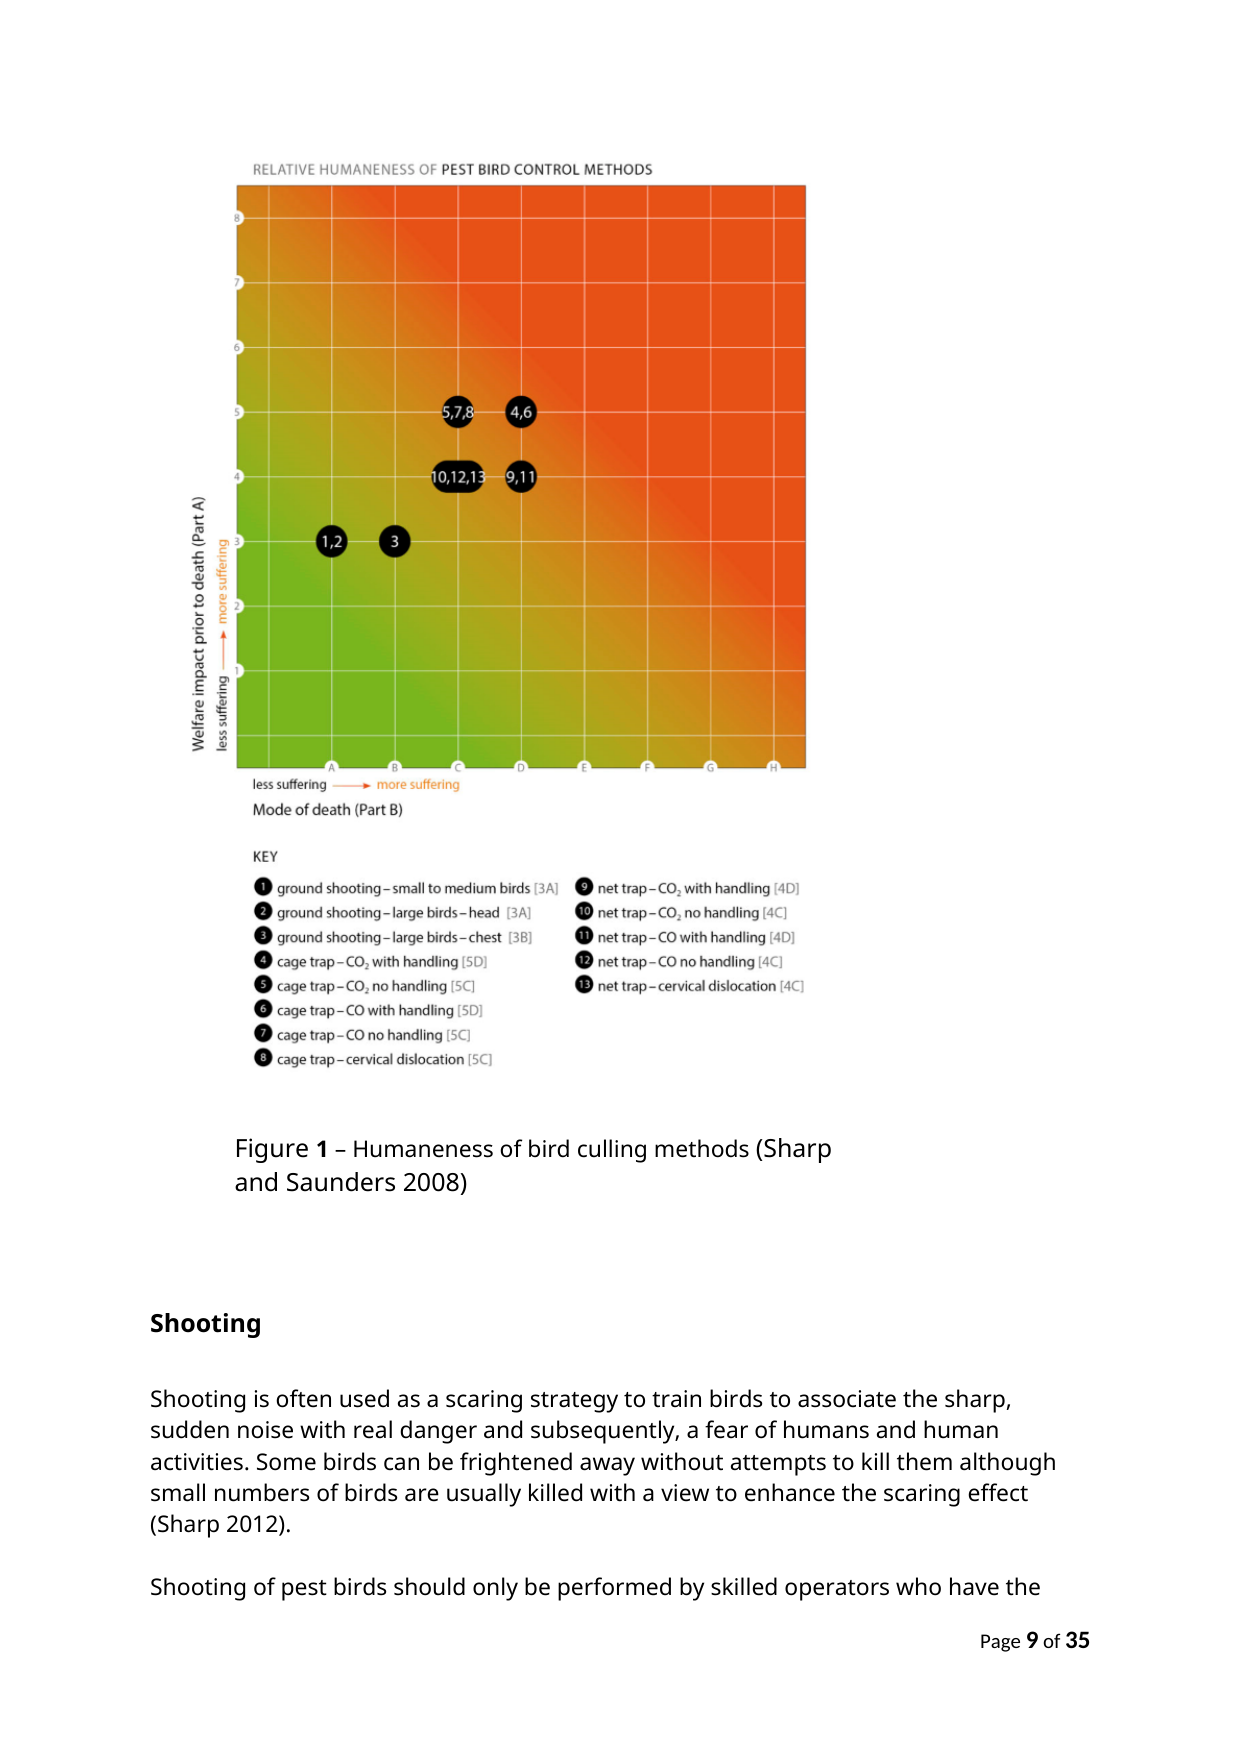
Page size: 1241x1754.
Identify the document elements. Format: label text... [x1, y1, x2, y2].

picture [159, 151, 834, 1083]
subtitle Shooting [150, 1305, 1090, 1339]
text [150, 1383, 1090, 1602]
